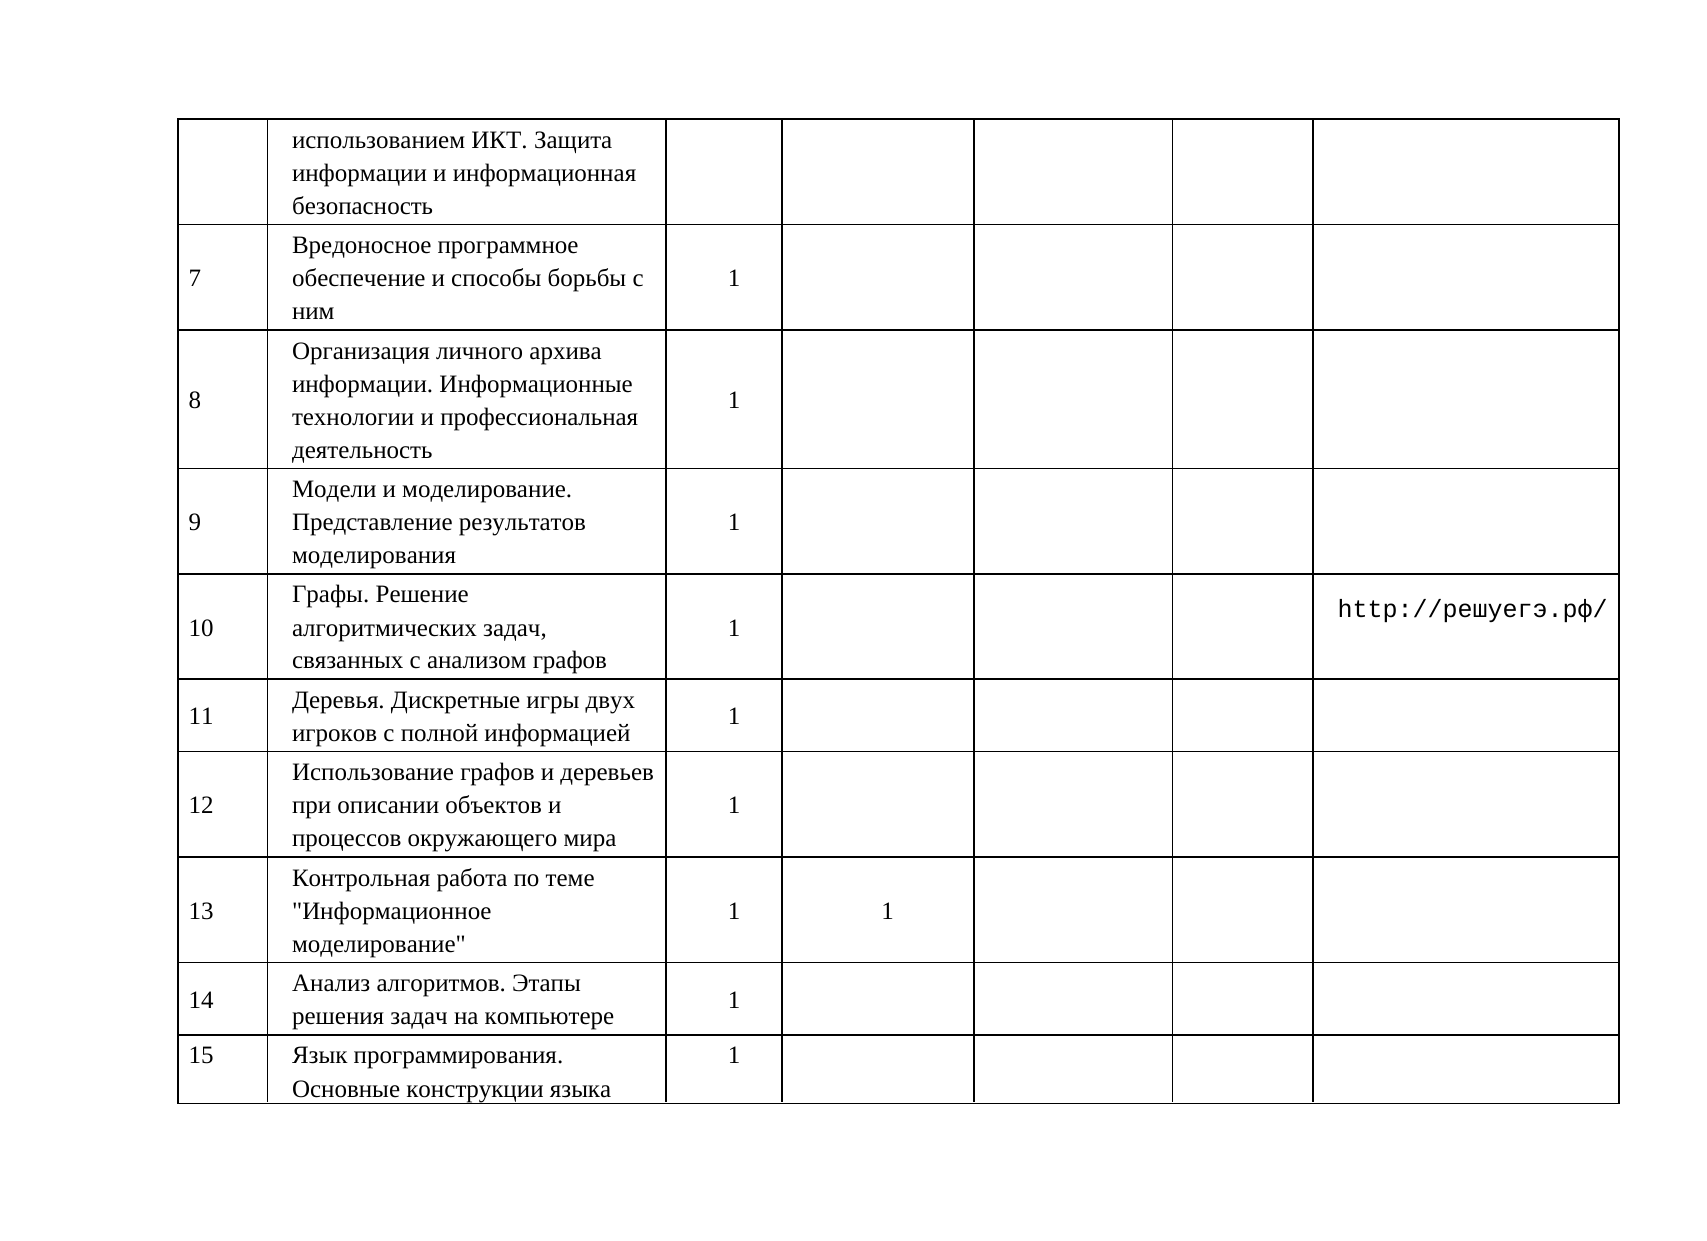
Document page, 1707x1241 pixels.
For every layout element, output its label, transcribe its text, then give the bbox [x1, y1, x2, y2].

table_cell Анализ алгоритмов. Этапы решения задач на компьютере [268, 963, 665, 1034]
table_cell [783, 963, 973, 1034]
table_cell [975, 120, 1172, 223]
table_cell [1173, 120, 1312, 223]
table_cell [1314, 858, 1618, 961]
table_cell [1173, 469, 1312, 573]
table_cell [1314, 120, 1618, 223]
table_cell 8 [179, 331, 267, 467]
table_cell Вредоносное программное обеспечение и способы борьбы с ним [268, 225, 665, 329]
table_cell [1314, 225, 1618, 329]
table_cell 9 [179, 469, 267, 573]
table_cell [975, 963, 1172, 1034]
table_cell 7 [179, 225, 267, 329]
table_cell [268, 120, 665, 223]
table_cell 14 [179, 963, 267, 1034]
table_cell Деревья. Дискретные игры двух игроков с полной информацией [268, 680, 665, 751]
table_cell http://решуегэ.рф/ [1314, 575, 1618, 678]
table_cell [1314, 469, 1618, 573]
table_cell 12 [179, 752, 267, 856]
table_cell 15 [179, 1036, 267, 1102]
table_cell [975, 752, 1172, 856]
table_cell 1 [667, 469, 781, 573]
table_cell [783, 1036, 973, 1102]
table_cell [975, 1036, 1172, 1102]
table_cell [268, 1036, 665, 1102]
table_cell 1 [667, 752, 781, 856]
table_cell 1 [667, 120, 781, 223]
table_cell [783, 225, 973, 329]
table_cell [1173, 225, 1312, 329]
table_cell [1314, 752, 1618, 856]
table_cell 6 [179, 120, 267, 223]
table_cell [783, 469, 973, 573]
table_cell Использование графов и деревьев при описании объектов и процессов окружающего мира [268, 752, 665, 856]
table_cell 1 [783, 858, 973, 961]
table_cell [975, 469, 1172, 573]
table_cell Организация личного архива информации. Информационные технологии и профессиональная деятельность [268, 331, 665, 467]
table_cell [1173, 680, 1312, 751]
table_cell [975, 225, 1172, 329]
table_cell [783, 752, 973, 856]
table_cell [1173, 963, 1312, 1034]
table_cell [975, 680, 1172, 751]
table_cell [783, 680, 973, 751]
table_cell [975, 331, 1172, 467]
table_cell [975, 858, 1172, 961]
table_cell 1 [667, 575, 781, 678]
table_cell 1 [667, 1036, 781, 1102]
table_cell [1314, 1036, 1618, 1102]
table_cell [783, 120, 973, 223]
table_cell 1 [667, 858, 781, 961]
table_cell 10 [179, 575, 267, 678]
table_cell [783, 331, 973, 467]
table_cell 1 [667, 963, 781, 1034]
table_cell Графы. Решение алгоритмических задач, связанных с анализом графов [268, 575, 665, 678]
table_cell [1314, 331, 1618, 467]
table_cell 11 [179, 680, 267, 751]
table_cell Модели и моделирование. Представление результатов моделирования [268, 469, 665, 573]
table_cell [1173, 331, 1312, 467]
table_cell 1 [667, 225, 781, 329]
table_cell [783, 575, 973, 678]
table_cell Контрольная работа по теме "Информационное моделирование" [268, 858, 665, 961]
table_cell [1314, 680, 1618, 751]
table_cell [1173, 858, 1312, 961]
table_cell 1 [667, 680, 781, 751]
table_cell [1173, 575, 1312, 678]
table_cell [1314, 963, 1618, 1034]
table_cell 1 [667, 331, 781, 467]
table_cell [975, 575, 1172, 678]
table_cell 13 [179, 858, 267, 961]
table_cell [1173, 1036, 1312, 1102]
table_cell [1173, 752, 1312, 856]
